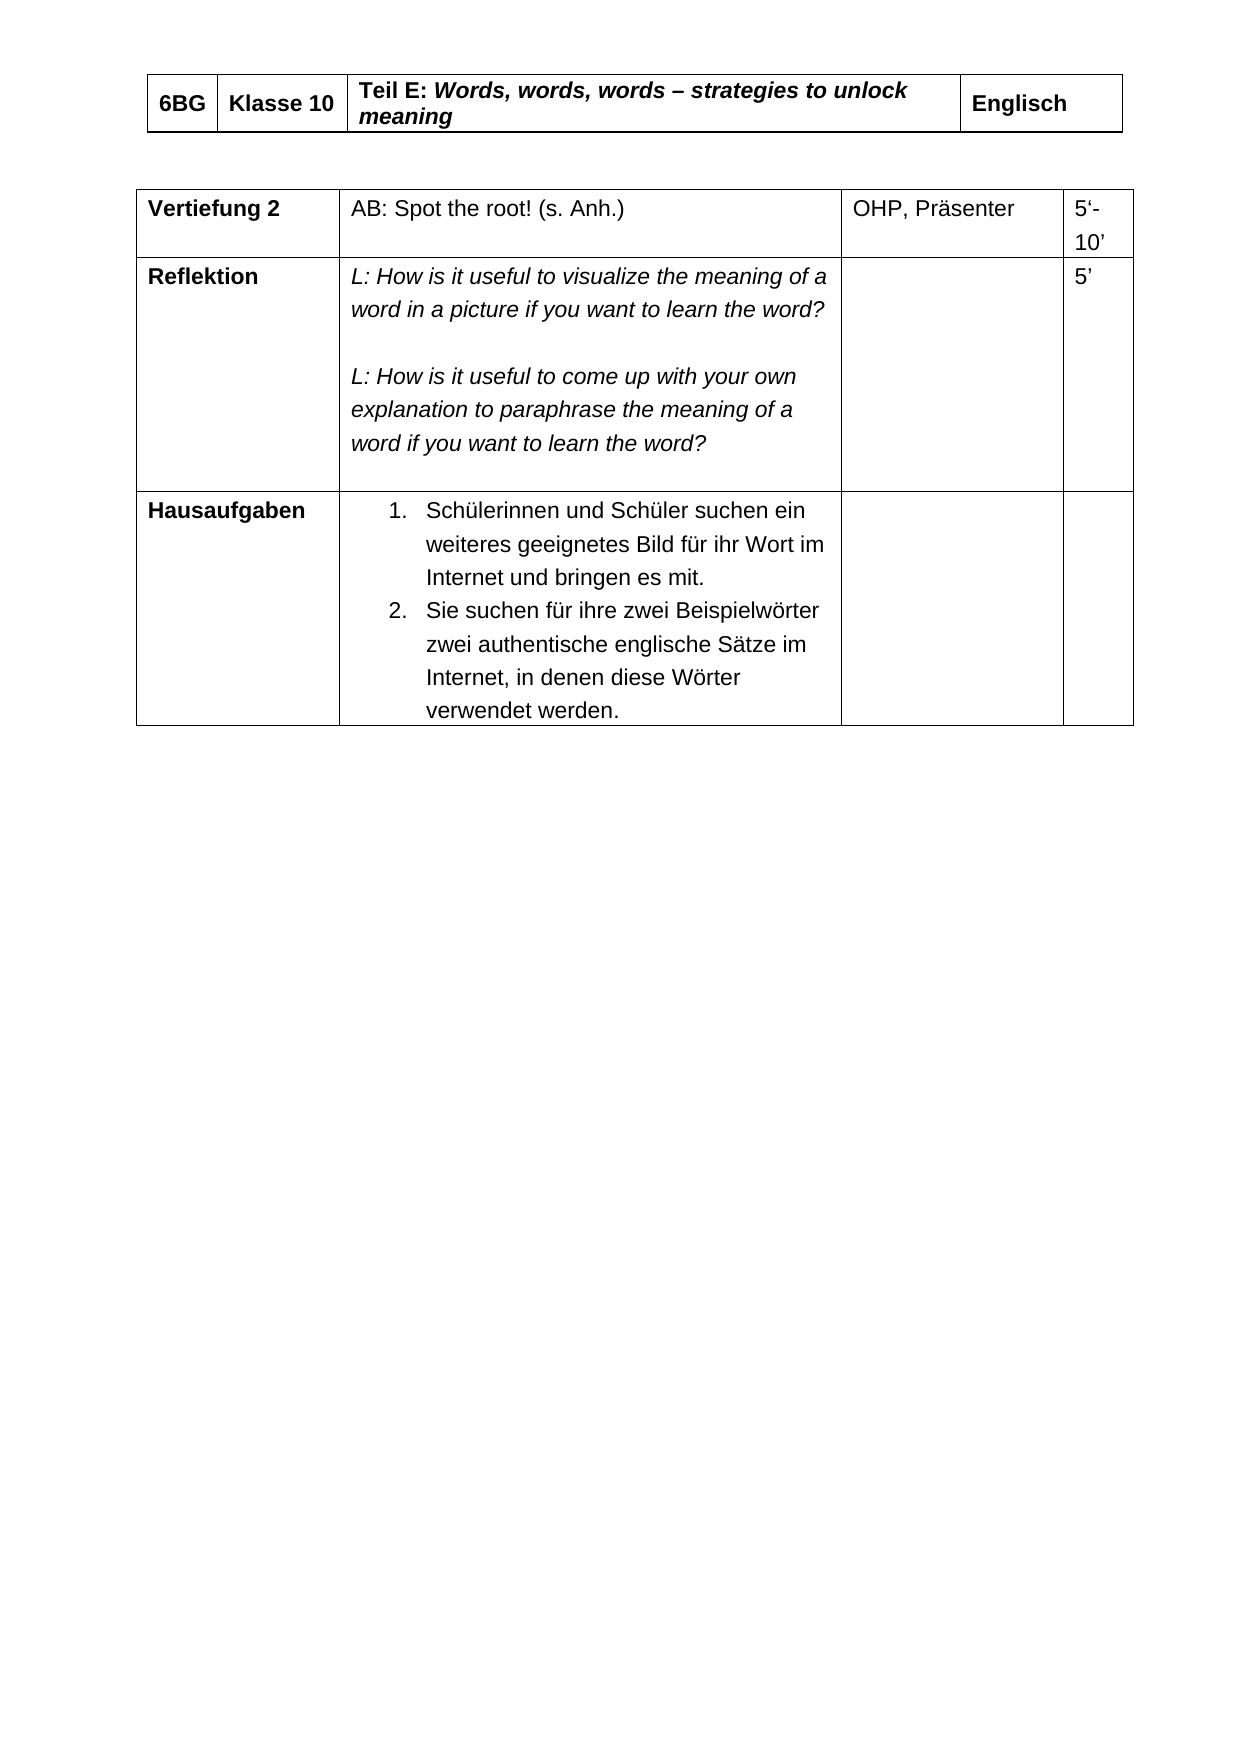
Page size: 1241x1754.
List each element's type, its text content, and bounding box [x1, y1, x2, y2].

table_cell 5‘-10’ [1064, 190, 1133, 257]
table_cell [842, 492, 1063, 725]
table_cell L: How is it useful to visualize the meaning of a word in a picture if you want to learn the word? L: How is it useful to come up with your own explanation to paraphrase the meaning of a word if you want to learn the word? [340, 258, 841, 491]
table_cell Schülerinnen und Schüler suchen ein weiteres geeignetes Bild für ihr Wort im Internet und bringen es mit. Sie suchen für ihre zwei Beispielwörter zwei authentische englische Sätze im Internet, in denen diese Wörter verwendet werden. [340, 492, 841, 725]
table_cell [1064, 492, 1133, 725]
table_cell [842, 258, 1063, 491]
table_cell Hausaufgaben [137, 492, 339, 725]
table_cell AB: Spot the root! (s. Anh.) [340, 190, 841, 257]
table_cell 5’ [1064, 258, 1133, 491]
table_cell Vertiefung 2 [137, 190, 339, 257]
table_cell Reflektion [137, 258, 339, 491]
table_cell OHP, Präsenter [842, 190, 1063, 257]
